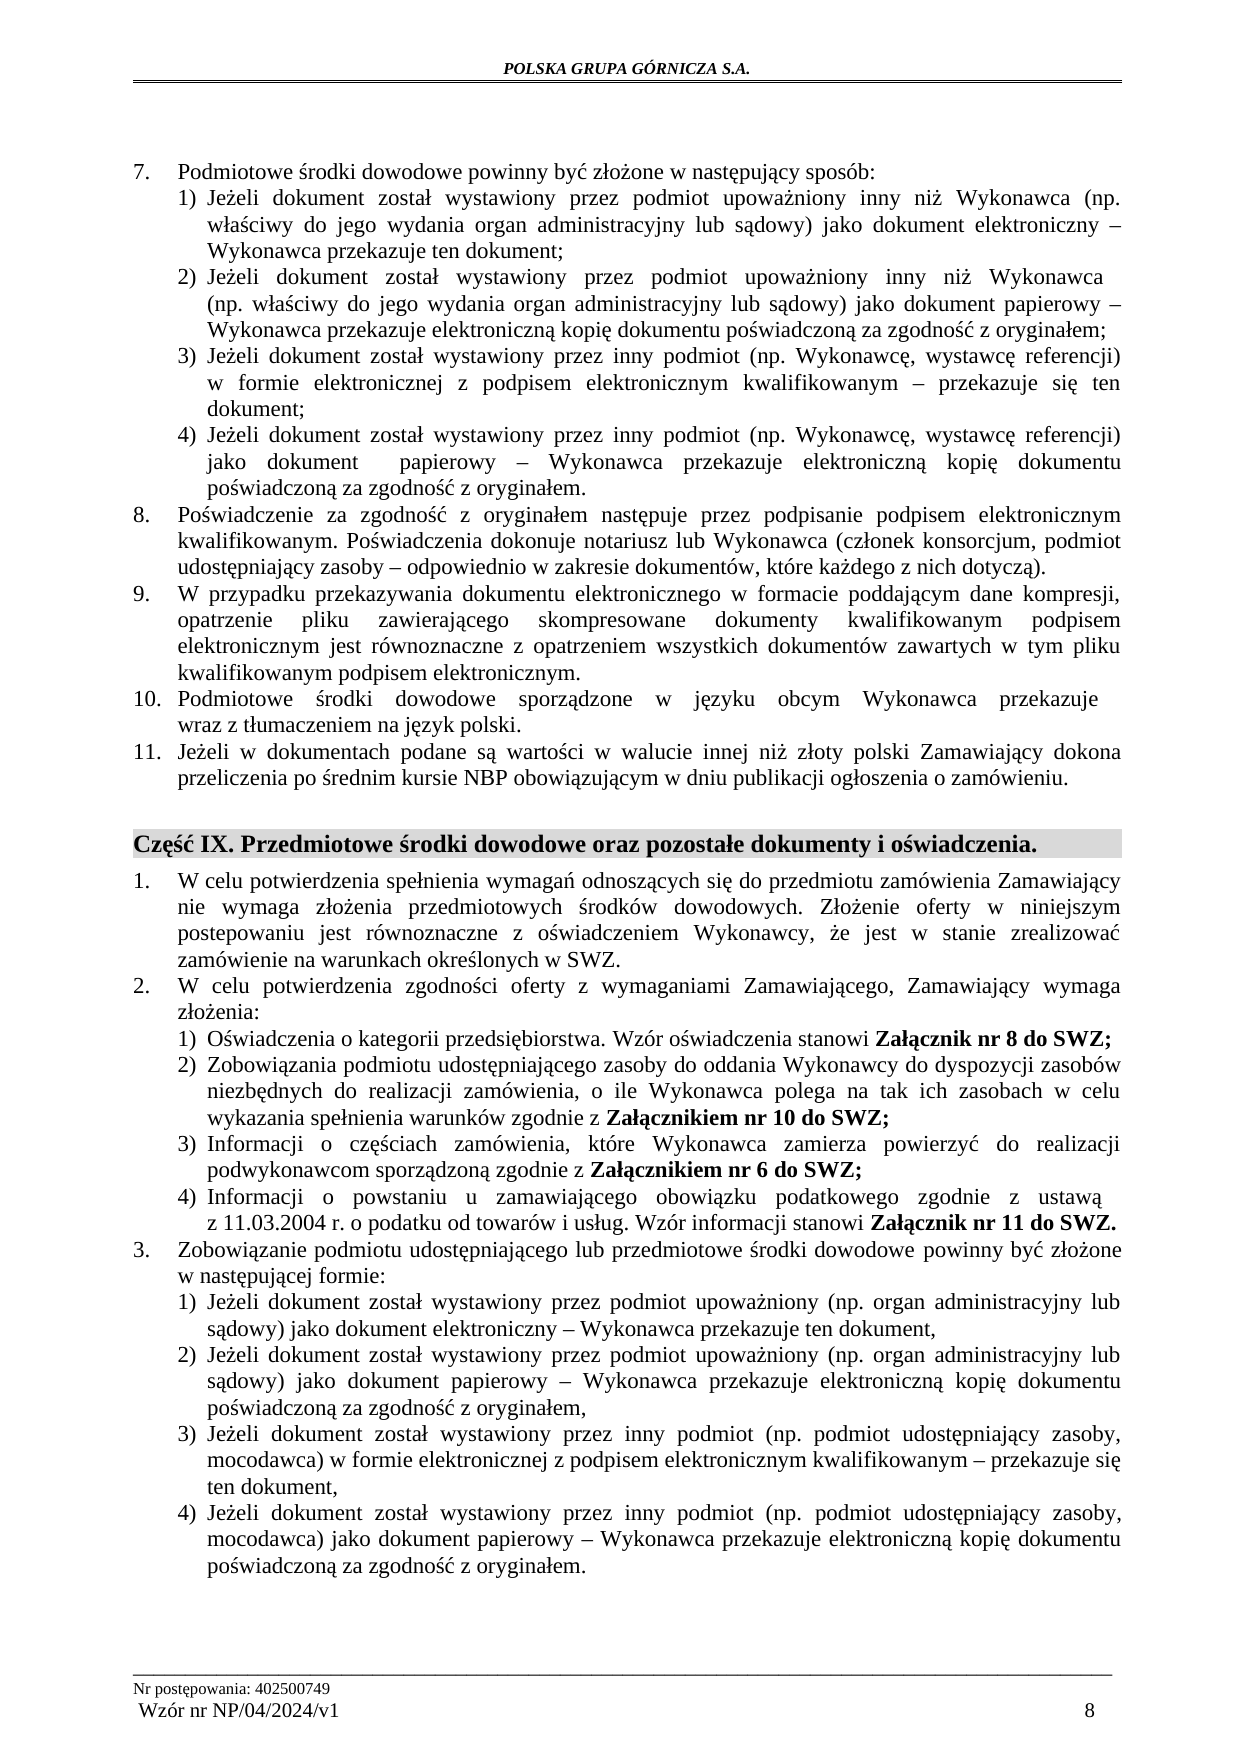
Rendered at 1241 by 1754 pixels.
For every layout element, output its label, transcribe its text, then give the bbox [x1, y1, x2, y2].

list W celu potwierdzenia spełnienia wymagań odnoszących się do przedmiotu zamówienia Zamawiający nie wymaga złożenia przedmiotowych środków dowodowych. Złożenie oferty w niniejszym postepowaniu jest równoznaczne z oświadczeniem Wykonawcy, że jest w stanie zrealizować zamówienie na warunkach określonych w SWZ. [133, 867, 1122, 972]
list W przypadku przekazywania dokumentu elektronicznego w formacie poddającym dane kompresji, opatrzenie pliku zawierającego skompresowane dokumenty kwalifikowanym podpisem elektronicznym jest równoznaczne z opatrzeniem wszystkich dokumentów zawartych w tym pliku kwalifikowanym podpisem elektronicznym. [133, 580, 1122, 685]
list W celu potwierdzenia zgodności oferty z wymaganiami Zamawiającego, Zamawiający wymaga złożenia: [133, 972, 1122, 1025]
list Poświadczenie za zgodność z oryginałem następuje przez podpisanie podpisem elektronicznym kwalifikowanym. Poświadczenia dokonuje notariusz lub Wykonawca (członek konsorcjum, podmiot udostępniający zasoby – odpowiednio w zakresie dokumentów, które każdego z nich dotyczą). [133, 501, 1122, 580]
list Jeżeli dokument został wystawiony przez inny podmiot (np. Wykonawcę, wystawcę referencji) w formie elektronicznej z podpisem elektronicznym kwalifikowanym – przekazuje się ten dokument; [177, 342, 1122, 422]
list Informacji o powstaniu u zamawiającego obowiązku podatkowego zgodnie z ustawą z 11.03.2004 r. o podatku od towarów i usług. Wzór informacji stanowi Załącznik nr 11 do SWZ. [177, 1183, 1122, 1236]
list Informacji o częściach zamówienia, które Wykonawca zamierza powierzyć do realizacji podwykonawcom sporządzoną zgodnie z Załącznikiem nr 6 do SWZ; [177, 1130, 1122, 1183]
list Jeżeli dokument został wystawiony przez inny podmiot (np. podmiot udostępniający zasoby, mocodawca) jako dokument papierowy – Wykonawca przekazuje elektroniczną kopię dokumentu poświadczoną za zgodność z oryginałem. [177, 1499, 1122, 1578]
list Zobowiązanie podmiotu udostępniającego lub przedmiotowe środki dowodowe powinny być złożone w następującej formie: [133, 1236, 1122, 1288]
list Jeżeli dokument został wystawiony przez inny podmiot (np. podmiot udostępniający zasoby, mocodawca) w formie elektronicznej z podpisem elektronicznym kwalifikowanym – przekazuje się ten dokument, [177, 1420, 1122, 1499]
list Jeżeli w dokumentach podane są wartości w walucie innej niż złoty polski Zamawiający dokona przeliczenia po średnim kursie NBP obowiązującym w dniu publikacji ogłoszenia o zamówieniu. [133, 738, 1122, 791]
list Zobowiązania podmiotu udostępniającego zasoby do oddania Wykonawcy do dyspozycji zasobów niezbędnych do realizacji zamówienia, o ile Wykonawca polega na tak ich zasobach w celu wykazania spełnienia warunków zgodnie z Załącznikiem nr 10 do SWZ; [177, 1051, 1122, 1130]
list Jeżeli dokument został wystawiony przez podmiot upoważniony inny niż Wykonawca (np. właściwy do jego wydania organ administracyjny lub sądowy) jako dokument papierowy – Wykonawca przekazuje elektroniczną kopię dokumentu poświadczoną za zgodność z oryginałem; [177, 263, 1122, 342]
list Jeżeli dokument został wystawiony przez podmiot upoważniony (np. organ administracyjny lub sądowy) jako dokument elektroniczny – Wykonawca przekazuje ten dokument, [177, 1288, 1122, 1341]
list Jeżeli dokument został wystawiony przez podmiot upoważniony inny niż Wykonawca (np. właściwy do jego wydania organ administracyjny lub sądowy) jako dokument elektroniczny – Wykonawca przekazuje ten dokument; [177, 184, 1122, 263]
list Jeżeli dokument został wystawiony przez inny podmiot (np. Wykonawcę, wystawcę referencji) jako dokument papierowy – Wykonawca przekazuje elektroniczną kopię dokumentu poświadczoną za zgodność z oryginałem. [177, 422, 1122, 501]
list Podmiotowe środki dowodowe sporządzone w języku obcym Wykonawca przekazuje wraz z tłumaczeniem na język polski. [133, 685, 1122, 738]
list Oświadczenia o kategorii przedsiębiorstwa. Wzór oświadczenia stanowi Załącznik nr 8 do SWZ; [177, 1025, 1122, 1051]
list Podmiotowe środki dowodowe powinny być złożone w następujący sposób: [133, 158, 1122, 184]
list Jeżeli dokument został wystawiony przez podmiot upoważniony (np. organ administracyjny lub sądowy) jako dokument papierowy – Wykonawca przekazuje elektroniczną kopię dokumentu poświadczoną za zgodność z oryginałem, [177, 1341, 1122, 1420]
subtitle Część IX. Przedmiotowe środki dowodowe oraz pozostałe dokumenty i oświadczenia. [133, 829, 1122, 858]
